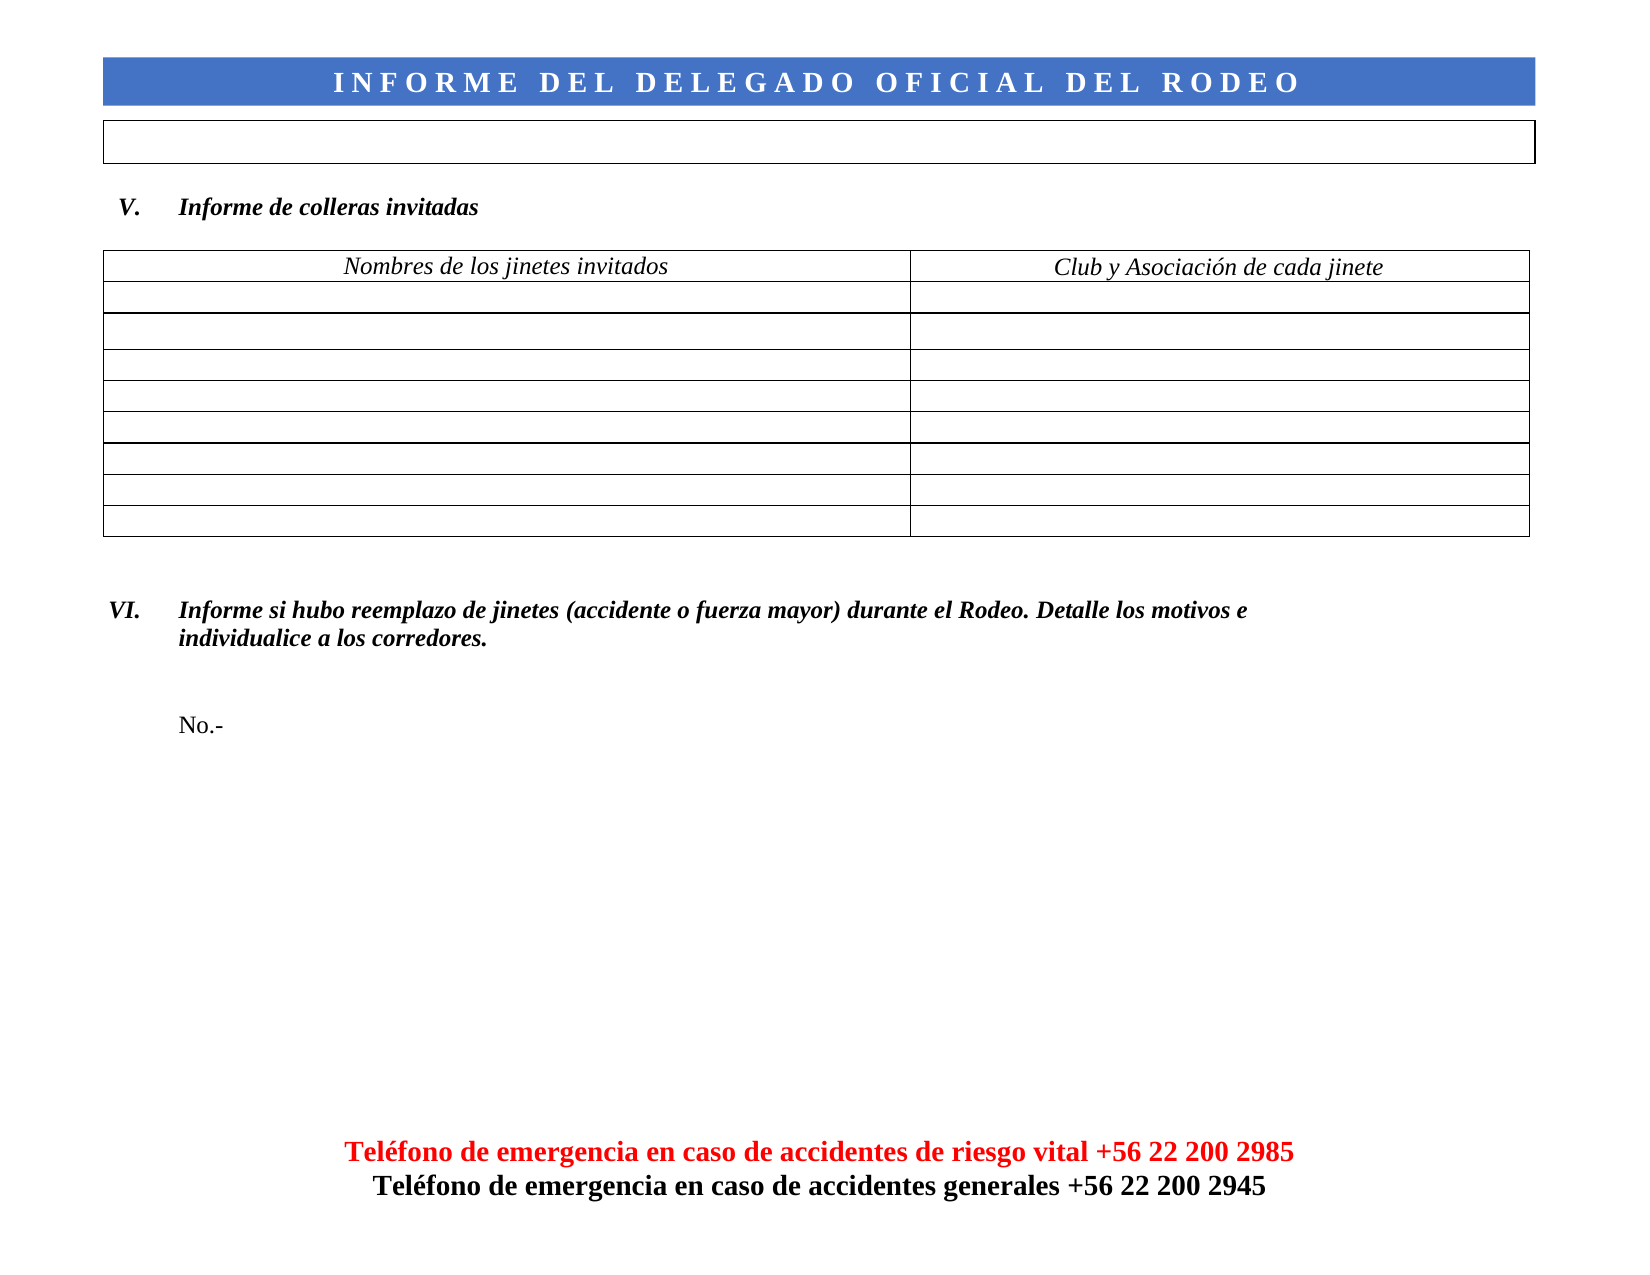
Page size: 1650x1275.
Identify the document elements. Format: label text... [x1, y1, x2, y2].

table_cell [104, 121, 1534, 163]
table_cell [104, 506, 910, 536]
table_cell [911, 506, 1529, 536]
table_cell [104, 314, 910, 349]
table_cell [911, 282, 1529, 312]
table_cell [104, 350, 910, 380]
table_cell [911, 412, 1529, 442]
table_cell [104, 282, 910, 312]
table_header Nombres de los jinetes invitados [104, 251, 910, 281]
table_cell [911, 381, 1529, 411]
table_cell [104, 381, 910, 411]
table_cell [104, 412, 910, 442]
table_cell [911, 314, 1529, 349]
text No.- [178, 710, 1329, 738]
table_cell [911, 475, 1529, 505]
table_header Club y Asociación de cada jinete [911, 251, 1529, 281]
table_cell [911, 350, 1529, 380]
list Informe de colleras invitadas [141, 192, 1329, 221]
table_cell [911, 444, 1529, 474]
list Informe si hubo reemplazo de jinetes (accidente o fuerza mayor) durante el Rodeo. Detalle los motivos e individualice a los corredores. [141, 595, 1329, 652]
table_cell [104, 444, 910, 474]
table_cell [104, 475, 910, 505]
